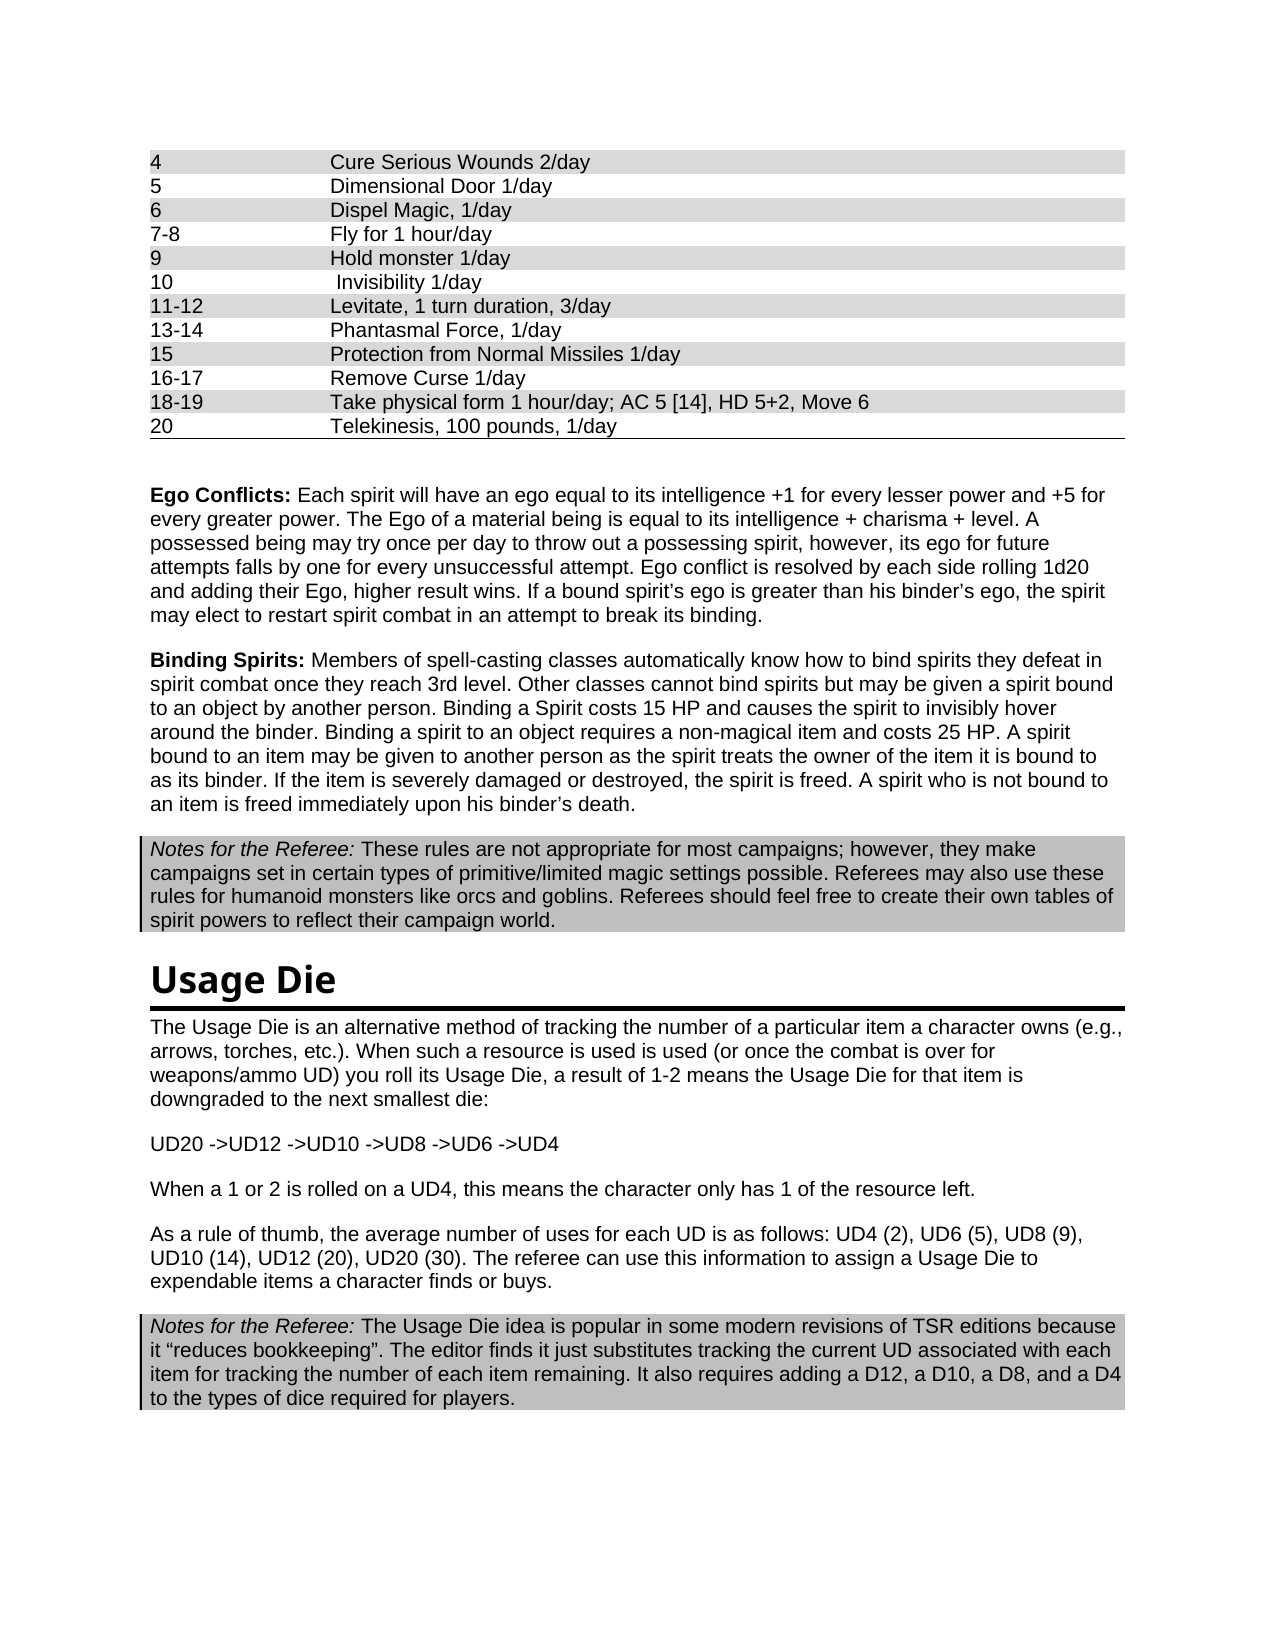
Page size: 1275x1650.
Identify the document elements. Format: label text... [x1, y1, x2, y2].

text Ego Conflicts: Each spirit will have an ego equal to its intelligence +1 for every lesser power and +5 for every greater power. The Ego of a material being is equal to its intelligence + charisma + level. A possessed being may try once per day to throw out a possessing spirit, however, its ego for future attempts falls by one for every unsuccessful attempt. Ego conflict is resolved by each side rolling 1d20 and adding their Ego, higher result wins. If a bound spirit’s ego is greater than his binder’s ego, the spirit may elect to restart spirit combat in an attempt to break its binding. [150, 483, 1125, 627]
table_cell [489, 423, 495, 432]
subtitle Usage Die [150, 953, 1125, 1006]
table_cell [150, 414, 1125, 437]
text The Usage Die is an alternative method of tracking the number of a particular item a character owns (e.g., arrows, torches, etc.). When such a resource is used is used (or once the combat is over for weapons/ammo UD) you roll its Usage Die, a result of 1-2 means the Usage Die for that item is downgraded to the next smallest die: [150, 1015, 1125, 1111]
text UD20 ->UD12 ->UD10 ->UD8 ->UD6 ->UD4 [150, 1132, 1125, 1156]
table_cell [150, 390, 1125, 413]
text Notes for the Referee: These rules are not appropriate for most campaigns; however, they make campaigns set in certain types of primitive/limited magic settings possible. Referees may also use these rules for humanoid monsters like orcs and goblins. Referees should feel free to create their own tables of spirit powers to reflect their campaign world. [142, 836, 1125, 932]
text Binding Spirits: Members of spell-casting classes automatically know how to bind spirits they defeat in spirit combat once they reach 3rd level. Other classes cannot bind spirits but may be given a spirit bound to an object by another person. Binding a Spirit costs 15 HP and causes the spirit to invisibly hover around the binder. Binding a spirit to an object requires a non-magical item and costs 25 HP. A spirit bound to an item may be given to another person as the spirit treats the owner of the item it is bound to as its binder. If the item is severely damaged or destroyed, the spirit is freed. A spirit who is not bound to an item is freed immediately upon his binder’s death. [150, 648, 1125, 816]
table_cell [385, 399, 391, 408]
text As a rule of thumb, the average number of uses for each UD is as follows: UD4 (2), UD6 (5), UD8 (9), UD10 (14), UD12 (20), UD20 (30). The referee can use this information to assign a Usage Die to expendable items a character finds or buys. [150, 1221, 1125, 1293]
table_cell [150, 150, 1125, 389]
text Notes for the Referee: The Usage Die idea is popular in some modern revisions of TSR editions because it “reduces bookkeeping”. The editor finds it just substitutes tracking the current UD associated with each item for tracking the number of each item remaining. It also requires adding a D12, a D10, a D8, and a D4 to the types of dice required for players. [142, 1314, 1125, 1410]
text When a 1 or 2 is rolled on a UD4, this means the character only has 1 of the resource left. [150, 1177, 1125, 1201]
